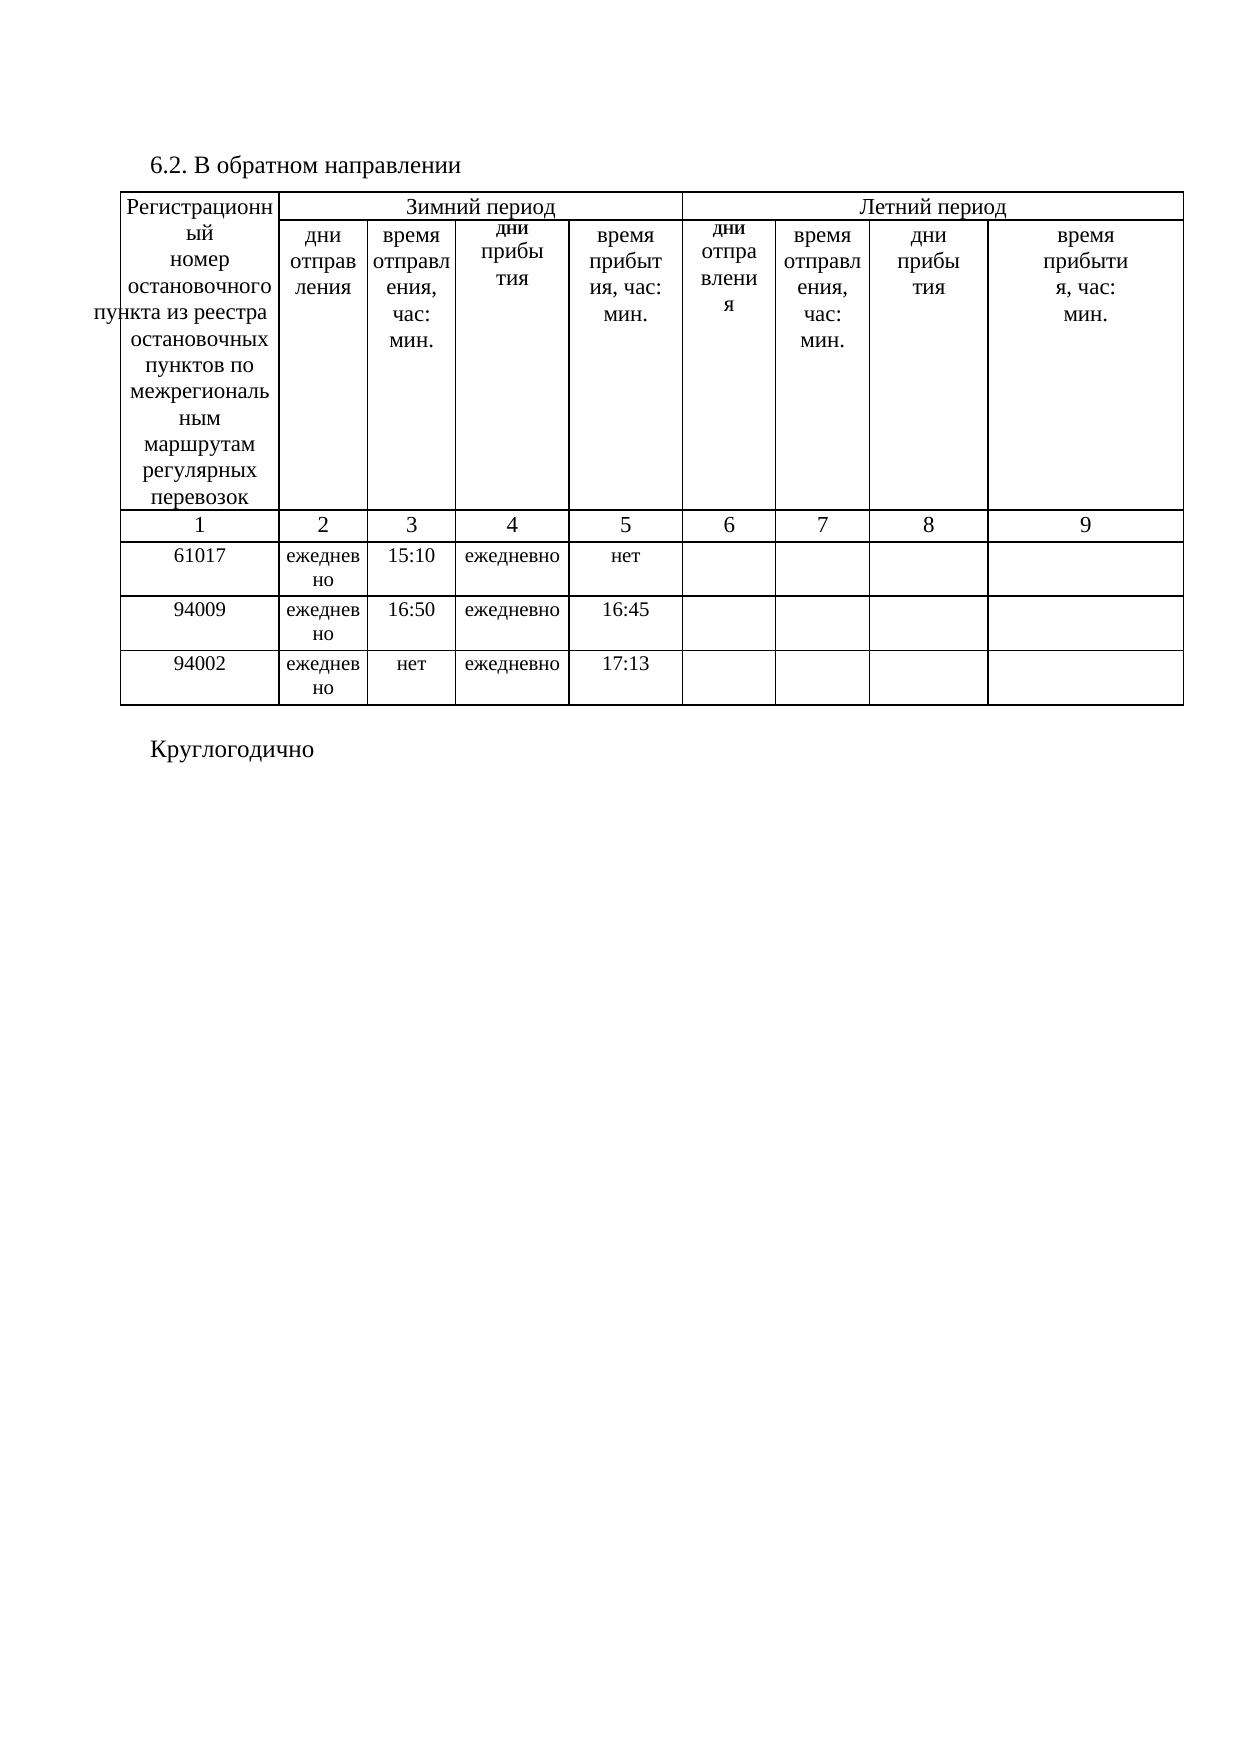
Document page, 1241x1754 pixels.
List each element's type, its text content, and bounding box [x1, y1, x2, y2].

table_cell ежедневно [456, 543, 568, 595]
table_cell [989, 543, 1183, 595]
table_cell [870, 597, 987, 650]
table_cell ежедневно [280, 597, 367, 650]
table_header Регистрационный номер остановочного пункта из реестра остановочных пунктов по межрегиональным маршрутам регулярных перевозок [121, 193, 278, 509]
table_cell 15:10 [368, 543, 455, 595]
table_cell [989, 651, 1183, 704]
table_cell ежедневно [456, 597, 568, 650]
table_cell 1 [121, 511, 278, 541]
table_cell [776, 597, 869, 650]
table_cell 61017 [121, 543, 278, 595]
table_cell 4 [456, 511, 568, 541]
table_cell ежедневно [280, 651, 367, 704]
table_cell ДНИ отпра влени я [683, 221, 775, 509]
table_cell [870, 651, 987, 704]
table_cell ежедневно [456, 651, 568, 704]
table_cell [776, 543, 869, 595]
table_cell 9 [989, 511, 1183, 541]
table_cell [776, 651, 869, 704]
table_cell время отправл ения, час: мин. [776, 221, 869, 509]
table_cell 16:45 [570, 597, 682, 650]
table_cell [989, 597, 1183, 650]
table_cell 2 [280, 511, 367, 541]
table_cell время отправл ения, час: мин. [368, 221, 455, 509]
table_cell 6 [683, 511, 775, 541]
table_cell 8 [870, 511, 987, 541]
table_cell 17:13 [570, 651, 682, 704]
table_cell время прибыт ия, час: мин. [570, 221, 682, 509]
table_cell 94002 [121, 651, 278, 704]
table_cell 94009 [121, 597, 278, 650]
table_header Летний период [683, 193, 1183, 219]
table_cell дни отправ ления [280, 221, 367, 509]
table_cell [683, 597, 775, 650]
table_cell нет [570, 543, 682, 595]
table_cell ДНИ прибы тия [456, 221, 568, 509]
table_cell ежедневно [280, 543, 367, 595]
text Круглогодично [150, 734, 1090, 763]
text 6.2. В обратном направлении [150, 150, 1090, 179]
table_cell 16:50 [368, 597, 455, 650]
table_cell [870, 543, 987, 595]
table_cell 7 [776, 511, 869, 541]
table_cell [683, 543, 775, 595]
table_cell 3 [368, 511, 455, 541]
table_cell нет [368, 651, 455, 704]
table_cell [683, 651, 775, 704]
table_cell дни прибы тия [870, 221, 987, 509]
table_header Зимний период [280, 193, 682, 219]
table_cell 5 [570, 511, 682, 541]
table_cell время прибыти я, час: мин. [989, 221, 1183, 509]
